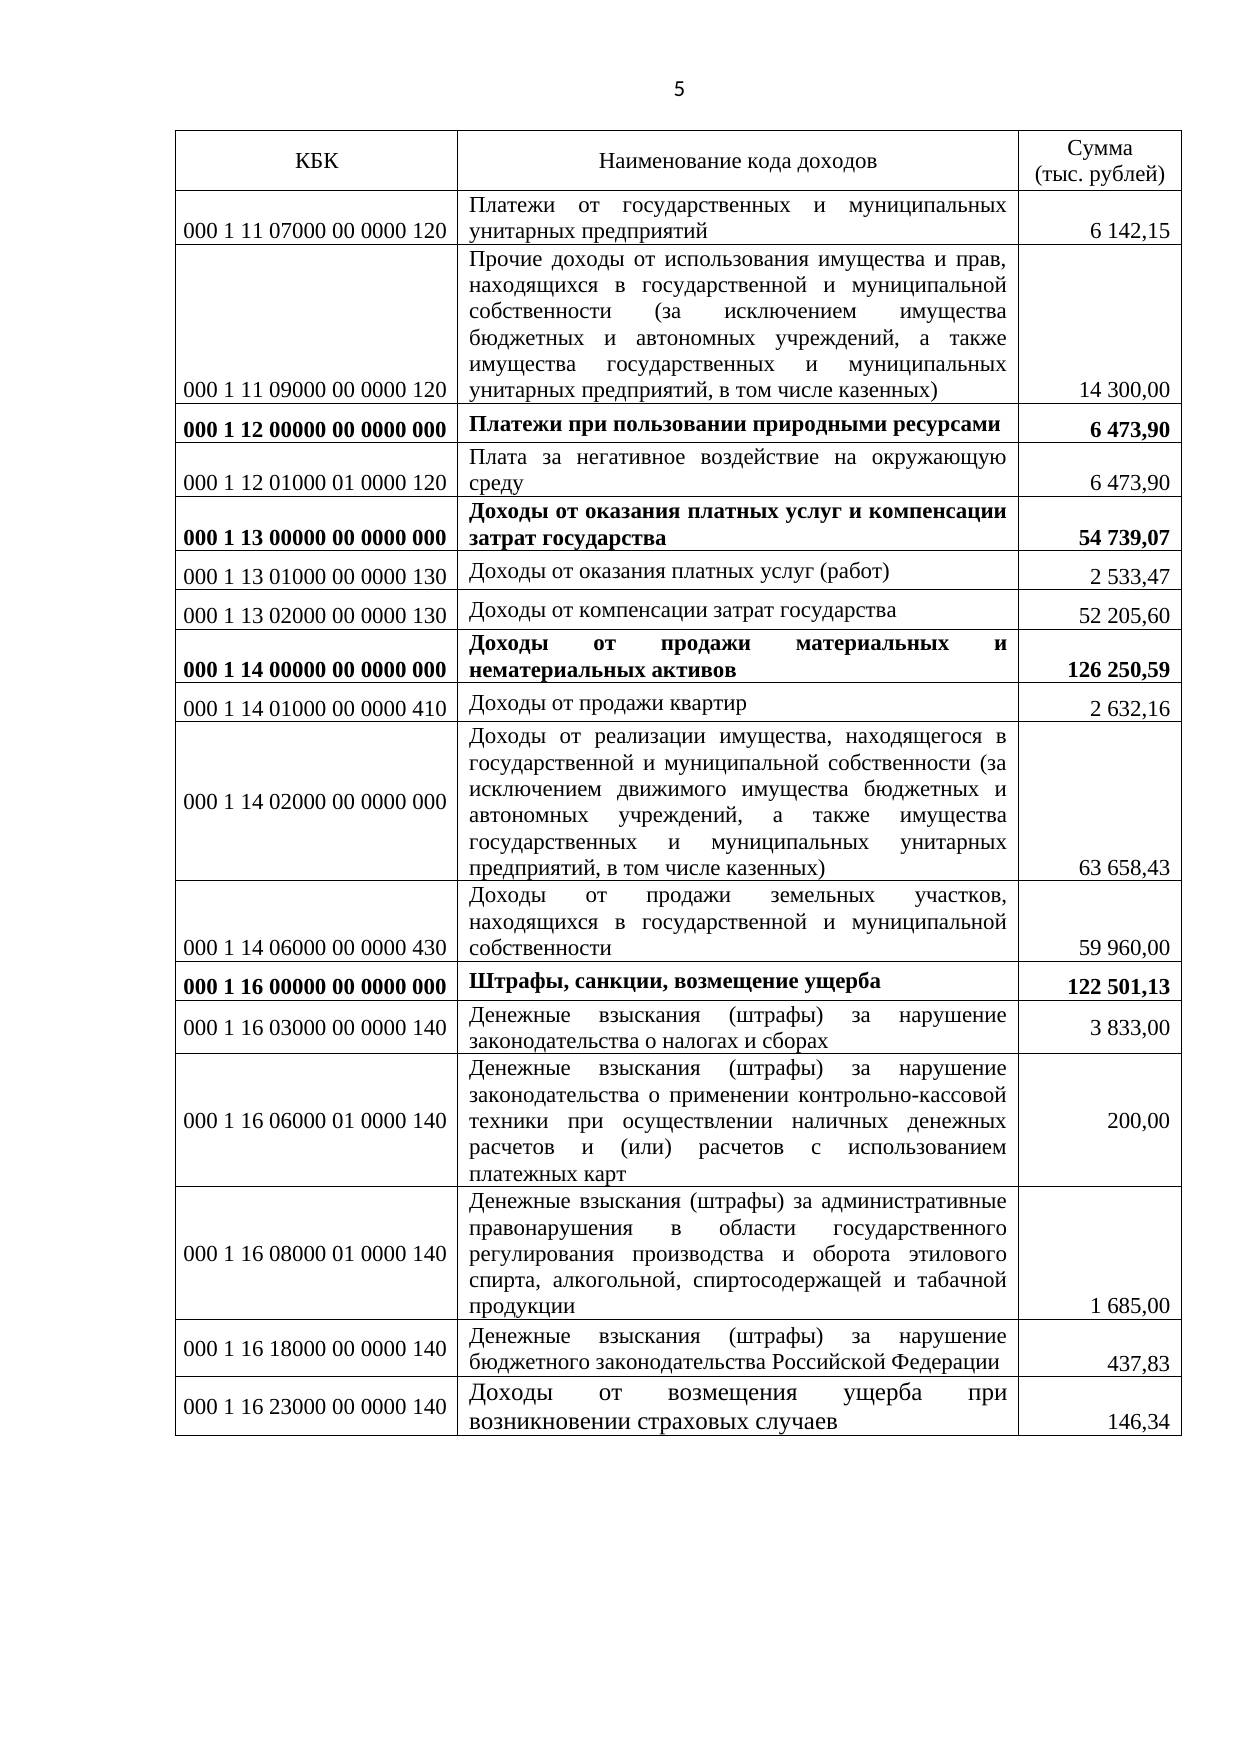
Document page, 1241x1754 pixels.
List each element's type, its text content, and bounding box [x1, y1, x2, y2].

table_cell 000 1 16 23000 00 0000 140 [176, 1377, 457, 1435]
table_cell 122 501,13 [1019, 962, 1181, 999]
table_cell Доходы от компенсации затрат государства [458, 590, 1018, 628]
table_cell 437,83 [1019, 1320, 1181, 1376]
table_cell Денежные взыскания (штрафы) за административные правонарушения в области государственного регулирования производства и оборота этилового спирта, алкогольной, спиртосодержащей и табачной продукции [458, 1187, 1018, 1319]
table_cell 200,00 [1019, 1054, 1181, 1186]
table_cell Денежные взыскания (штрафы) за нарушение законодательства о применении контрольно-кассовой техники при осуществлении наличных денежных расчетов и (или) расчетов с использованием платежных карт [458, 1054, 1018, 1186]
table_header Наименование кода доходов [458, 131, 1018, 190]
table_cell 3 833,00 [1019, 1001, 1181, 1053]
table_cell 54 739,07 [1019, 497, 1181, 550]
table_cell 59 960,00 [1019, 881, 1181, 961]
table_cell 000 1 13 00000 00 0000 000 [176, 497, 457, 550]
table_cell 000 1 11 07000 00 0000 120 [176, 191, 457, 244]
table_cell 14 300,00 [1019, 245, 1181, 403]
table_header КБК [176, 131, 457, 190]
table_cell 000 1 16 06000 01 0000 140 [176, 1054, 457, 1186]
table_cell Прочие доходы от использования имущества и прав, находящихся в государственной и муниципальной собственности (за исключением имущества бюджетных и автономных учреждений, а также имущества государственных и муниципальных унитарных предприятий, в том числе казенных) [458, 245, 1018, 403]
table_cell 52 205,60 [1019, 590, 1181, 628]
table_cell Доходы от продажи квартир [458, 683, 1018, 721]
table_cell Доходы от продажи материальных и нематериальных активов [458, 630, 1018, 682]
table_cell 000 1 14 02000 00 0000 000 [176, 722, 457, 880]
table_cell 6 473,90 [1019, 404, 1181, 442]
table_cell 000 1 14 06000 00 0000 430 [176, 881, 457, 961]
table_cell 6 473,90 [1019, 443, 1181, 496]
table_cell Доходы от оказания платных услуг (работ) [458, 551, 1018, 589]
table_cell Доходы от оказания платных услуг и компенсации затрат государства [458, 497, 1018, 550]
table_cell 000 1 16 18000 00 0000 140 [176, 1320, 457, 1376]
table_cell 63 658,43 [1019, 722, 1181, 880]
table_cell 000 1 12 01000 01 0000 120 [176, 443, 457, 496]
table_cell Денежные взыскания (штрафы) за нарушение законодательства о налогах и сборах [458, 1001, 1018, 1053]
table_cell Доходы от возмещения ущерба при возникновении страховых случаев [458, 1377, 1018, 1435]
table_cell 126 250,59 [1019, 630, 1181, 682]
table_cell 000 1 13 02000 00 0000 130 [176, 590, 457, 628]
table_cell 1 685,00 [1019, 1187, 1181, 1319]
table_header Сумма (тыс. рублей) [1019, 131, 1181, 190]
table_cell 000 1 16 03000 00 0000 140 [176, 1001, 457, 1053]
table_cell Штрафы, санкции, возмещение ущерба [458, 962, 1018, 999]
table_cell Доходы от продажи земельных участков, находящихся в государственной и муниципальной собственности [458, 881, 1018, 961]
table_cell 6 142,15 [1019, 191, 1181, 244]
table_cell 000 1 16 08000 01 0000 140 [176, 1187, 457, 1319]
table_cell Плата за негативное воздействие на окружающую среду [458, 443, 1018, 496]
table_cell 000 1 12 00000 00 0000 000 [176, 404, 457, 442]
table_cell Денежные взыскания (штрафы) за нарушение бюджетного законодательства Российской Федерации [458, 1320, 1018, 1376]
table_cell 000 1 13 01000 00 0000 130 [176, 551, 457, 589]
table_cell 2 533,47 [1019, 551, 1181, 589]
table_cell Платежи при пользовании природными ресурсами [458, 404, 1018, 442]
table_cell Платежи от государственных и муниципальных унитарных предприятий [458, 191, 1018, 244]
table_cell Доходы от реализации имущества, находящегося в государственной и муниципальной собственности (за исключением движимого имущества бюджетных и автономных учреждений, а также имущества государственных и муниципальных унитарных предприятий, в том числе казенных) [458, 722, 1018, 880]
table_cell 000 1 14 01000 00 0000 410 [176, 683, 457, 721]
table_cell 000 1 14 00000 00 0000 000 [176, 630, 457, 682]
table_cell 2 632,16 [1019, 683, 1181, 721]
table_cell 000 1 16 00000 00 0000 000 [176, 962, 457, 999]
table_cell 000 1 11 09000 00 0000 120 [176, 245, 457, 403]
table_cell 146,34 [1019, 1377, 1181, 1435]
